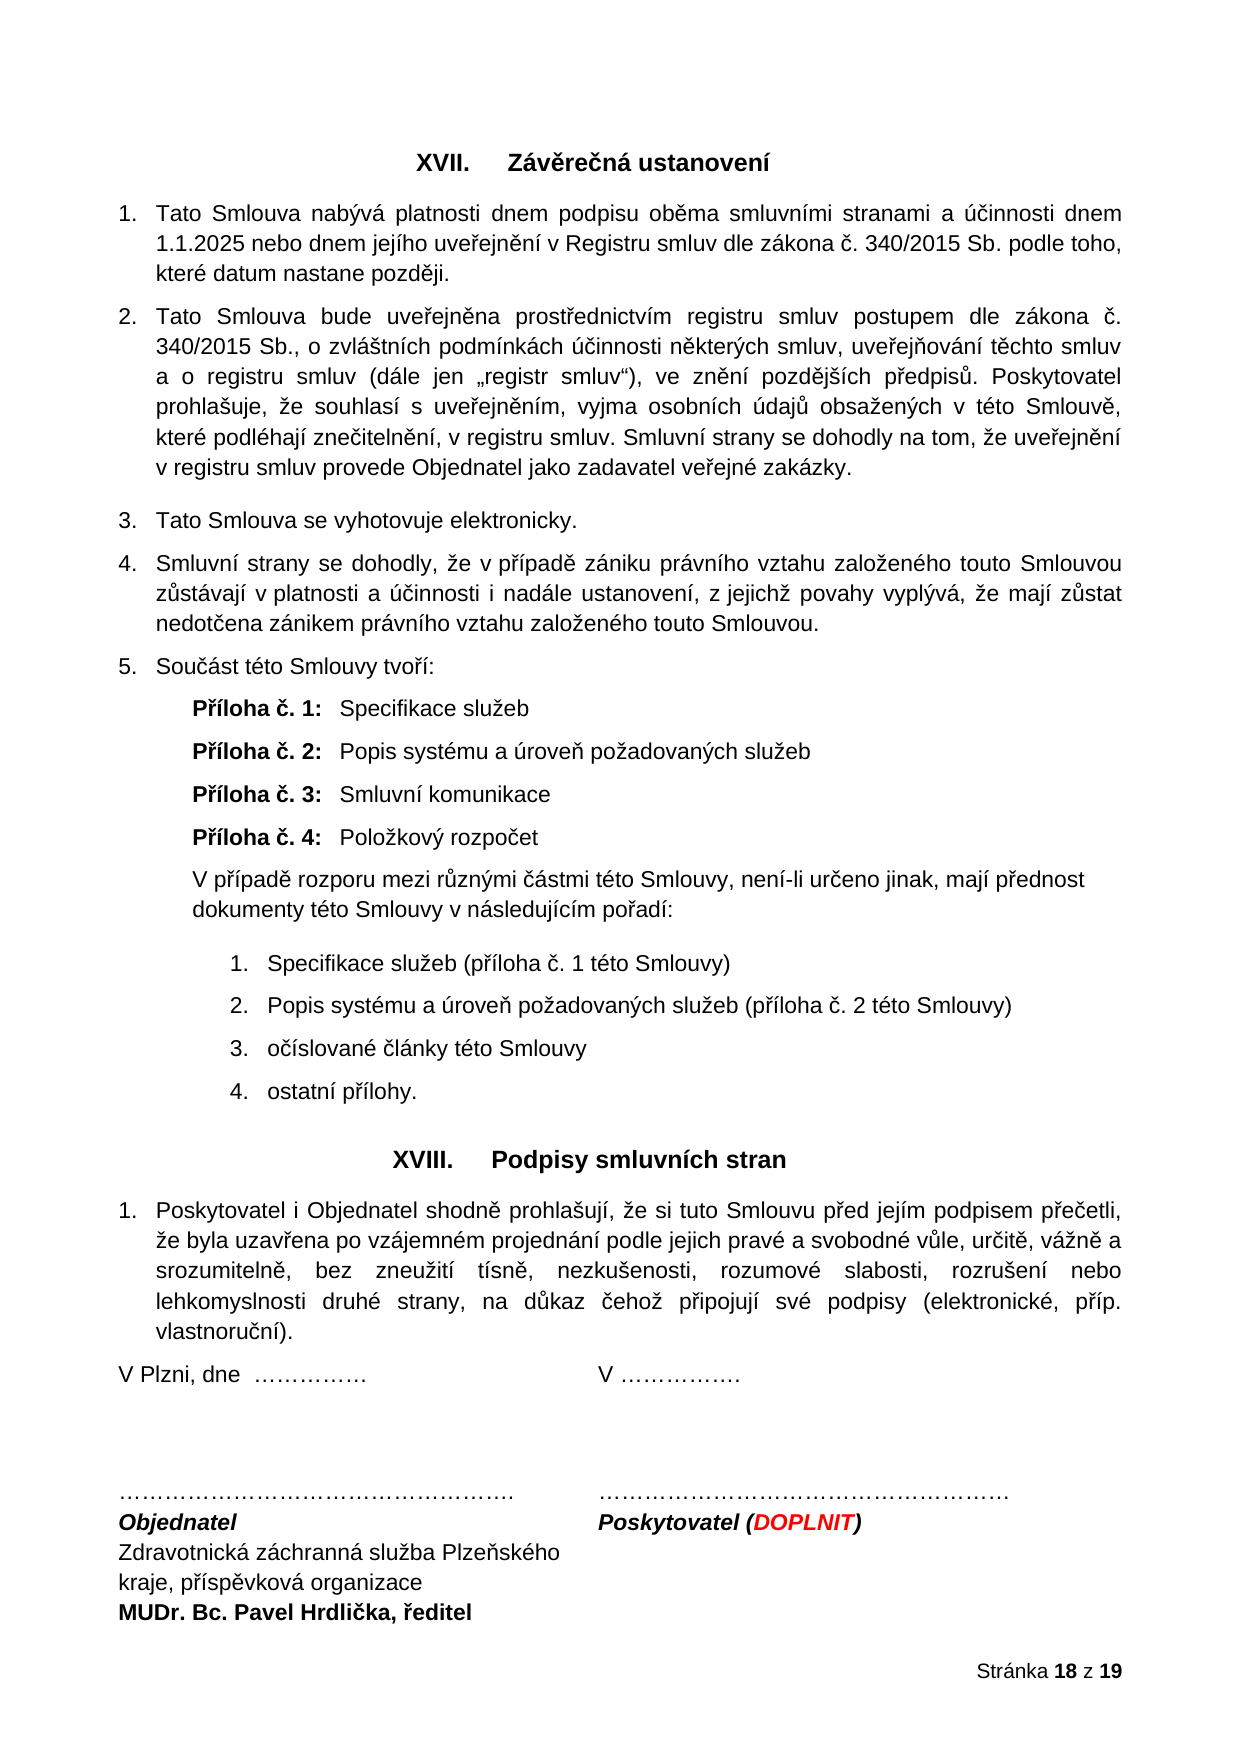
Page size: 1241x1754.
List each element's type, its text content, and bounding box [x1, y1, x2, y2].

text Příloha č. 1: Specifikace služeb [192, 695, 1122, 722]
list Tato Smlouva bude uveřejněna prostřednictvím registru smluv postupem dle zákona č. 340/2015 Sb., o zvláštních podmínkách účinnosti některých smluv, uveřejňování těchto smluv a o registru smluv (dále jen „registr smluv“), ve znění pozdějších předpisů. Poskytovatel prohlašuje, že souhlasí s uveřejněním, vyjma osobních údajů obsažených v této Smlouvě, které podléhají znečitelnění, v registru smluv. Smluvní strany se dohodly na tom, že uveřejnění v registru smluv provede Objednatel jako zadavatel veřejné zakázky. [118, 303, 1122, 480]
table_header V ……………. [587, 1348, 1066, 1391]
table_cell ……………………………………………… [587, 1391, 1066, 1508]
list Popis systému a úroveň požadovaných služeb (příloha č. 2 této Smlouvy) [229, 992, 1122, 1018]
table_cell ……………………………………………. [107, 1391, 587, 1508]
list Tato Smlouva nabývá platnosti dnem podpisu oběma smluvními stranami a účinnosti dnem 1.1.2025 nebo dnem jejího uveřejnění v Registru smluv dle zákona č. 340/2015 Sb. podle toho, které datum nastane později. [118, 199, 1122, 286]
list Smluvní strany se dohodly, že v případě zániku právního vztahu založeného touto Smlouvou zůstávají v platnosti a účinnosti i nadále ustanovení, z jejichž povahy vyplývá, že mají zůstat nedotčena zánikem právního vztahu založeného touto Smlouvou. [118, 549, 1122, 636]
text V případě rozporu mezi různými částmi této Smlouvy, není-li určeno jinak, mají přednost dokumenty této Smlouvy v následujícím pořadí: [192, 866, 1122, 923]
list Součást této Smlouvy tvoří: [118, 653, 1122, 679]
subtitle Závěrečná ustanovení [118, 148, 1122, 176]
text Příloha č. 2: Popis systému a úroveň požadovaných služeb [192, 738, 1122, 764]
table_cell Poskytovatel (DOPLNIT) [587, 1509, 1066, 1629]
list Tato Smlouva se vyhotovuje elektronicky. [118, 507, 1122, 533]
table_header V Plzni, dne …………… [107, 1348, 587, 1391]
subtitle Podpisy smluvních stran [118, 1145, 1122, 1174]
list Specifikace služeb (příloha č. 1 této Smlouvy) [229, 949, 1122, 976]
list Poskytovatel i Objednatel shodně prohlašují, že si tuto Smlouvu před jejím podpisem přečetli, že byla uzavřena po vzájemném projednání podle jejich pravé a svobodné vůle, určitě, vážně a srozumitelně, bez zneužití tísně, nezkušenosti, rozumové slabosti, rozrušení nebo lehkomyslnosti druhé strany, na důkaz čehož připojují své podpisy (elektronické, příp. vlastnoruční). [118, 1197, 1122, 1344]
text Příloha č. 4: Položkový rozpočet [192, 823, 1122, 850]
table_cell Objednatel Zdravotnická záchranná služba Plzeňského kraje, příspěvková organizace MUDr. Bc. Pavel Hrdlička, ředitel [107, 1509, 587, 1629]
text Příloha č. 3: Smluvní komunikace [192, 781, 1122, 807]
list ostatní přílohy. [229, 1078, 1122, 1104]
list očíslované články této Smlouvy [229, 1035, 1122, 1061]
